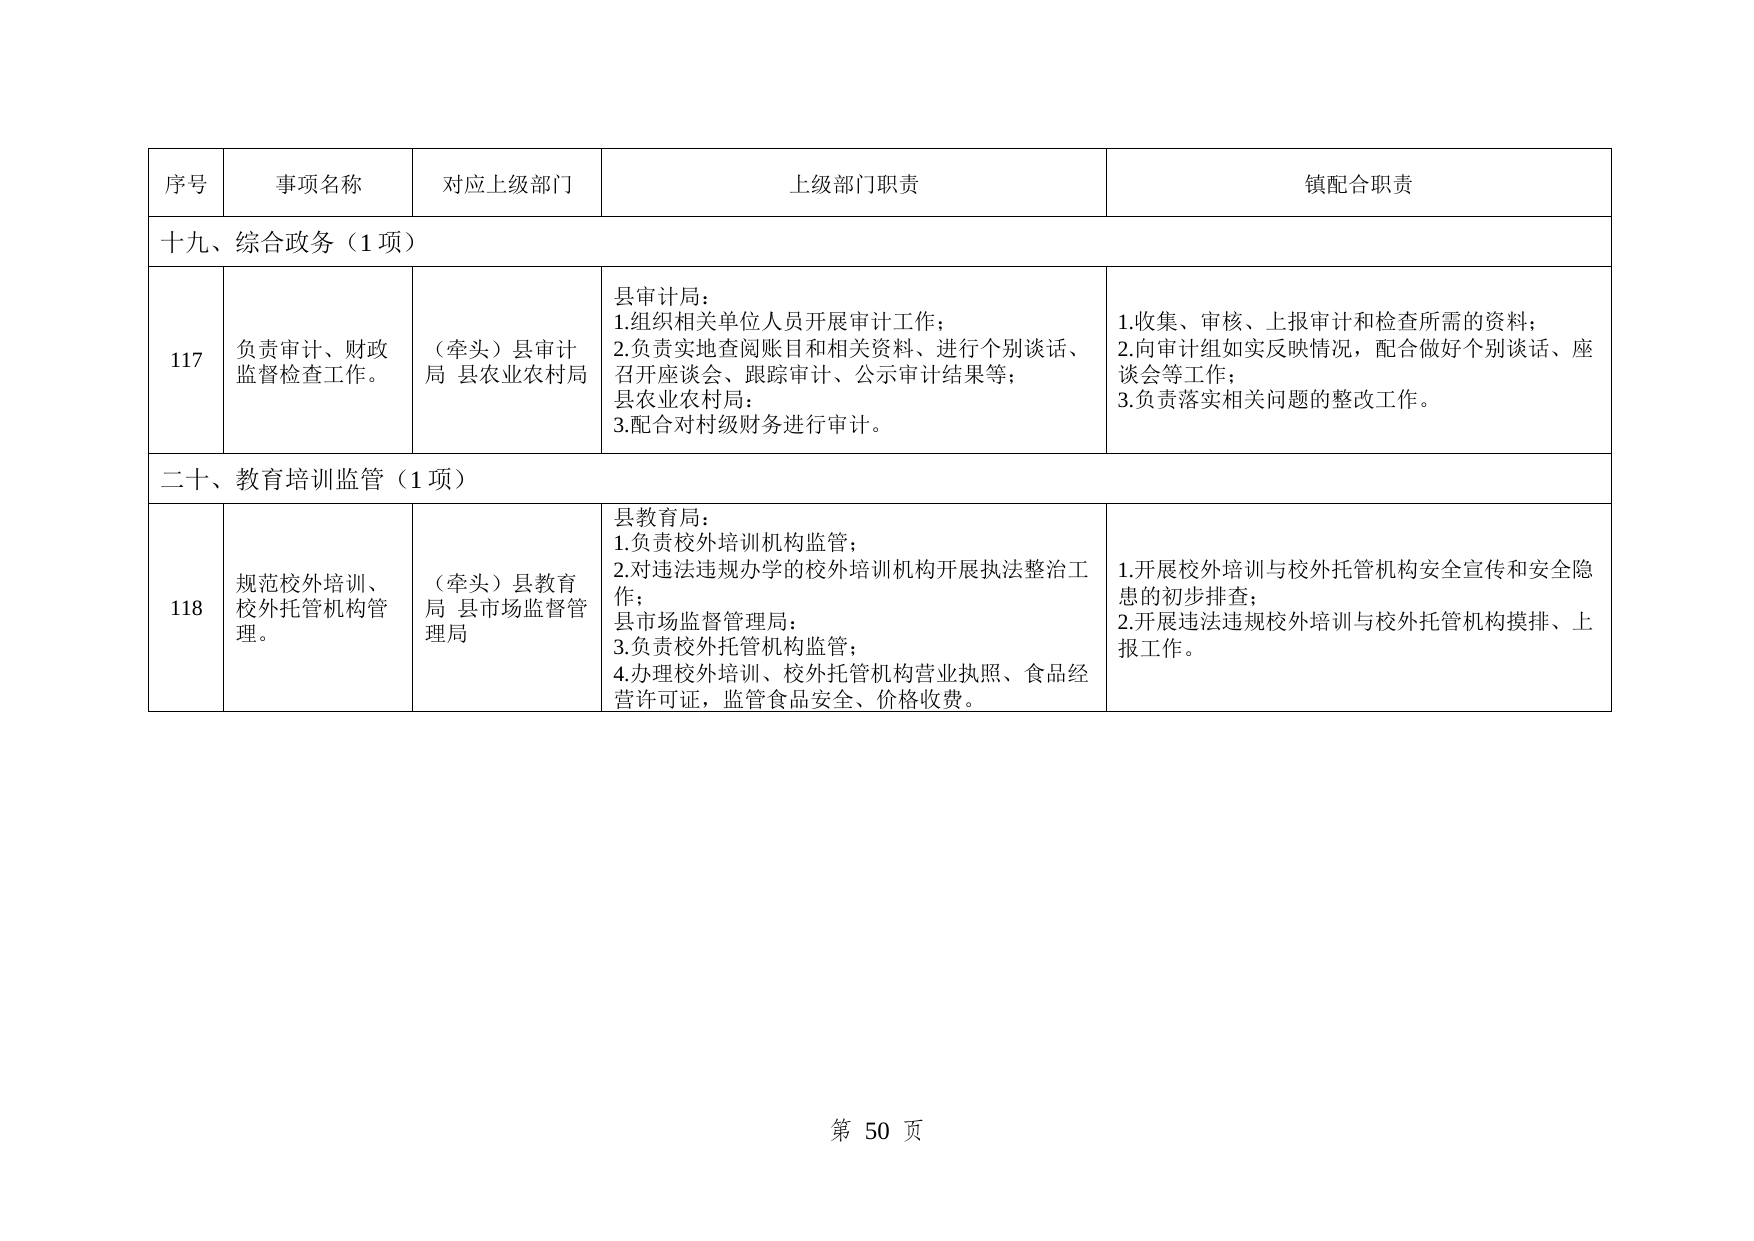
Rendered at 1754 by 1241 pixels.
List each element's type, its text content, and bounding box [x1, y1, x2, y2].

table_cell 县教育局： 1.负责校外培训机构监管； 2.对违法违规办学的校外培训机构开展执法整治工作； 县市场监督管理局： 3.负责校外托管机构监管； 4.办理校外培训、校外托管机构营业执照、食品经营许可证，监管食品安全、价格收费。 [602, 504, 1106, 711]
table_cell （牵头）县审计局 县农业农村局 [413, 267, 601, 453]
table_header 事项名称 [224, 149, 412, 216]
table_cell 118 [149, 504, 223, 711]
table_header 序号 [149, 149, 223, 216]
table_cell 规范校外培训、校外托管机构管理。 [224, 504, 412, 711]
table_cell 1.收集、审核、上报审计和检查所需的资料； 2.向审计组如实反映情况，配合做好个别谈话、座谈会等工作； 3.负责落实相关问题的整改工作。 [1107, 267, 1611, 453]
table_cell （牵头）县教育局 县市场监督管理局 [413, 504, 601, 711]
table_cell 二十、教育培训监管（1项） [149, 454, 1611, 503]
table_header 上级部门职责 [602, 149, 1106, 216]
table_header 对应上级部门 [413, 149, 601, 216]
table_cell 县审计局： 1.组织相关单位人员开展审计工作； 2.负责实地查阅账目和相关资料、进行个别谈话、召开座谈会、跟踪审计、公示审计结果等； 县农业农村局： 3.配合对村级财务进行审计。 [602, 267, 1106, 453]
table_header 镇配合职责 [1107, 149, 1611, 216]
table_cell 1.开展校外培训与校外托管机构安全宣传和安全隐患的初步排查； 2.开展违法违规校外培训与校外托管机构摸排、上报工作。 [1107, 504, 1611, 711]
table_cell 负责审计、财政监督检查工作。 [224, 267, 412, 453]
table_cell 117 [149, 267, 223, 453]
table_cell 十九、综合政务（1项） [149, 217, 1611, 266]
